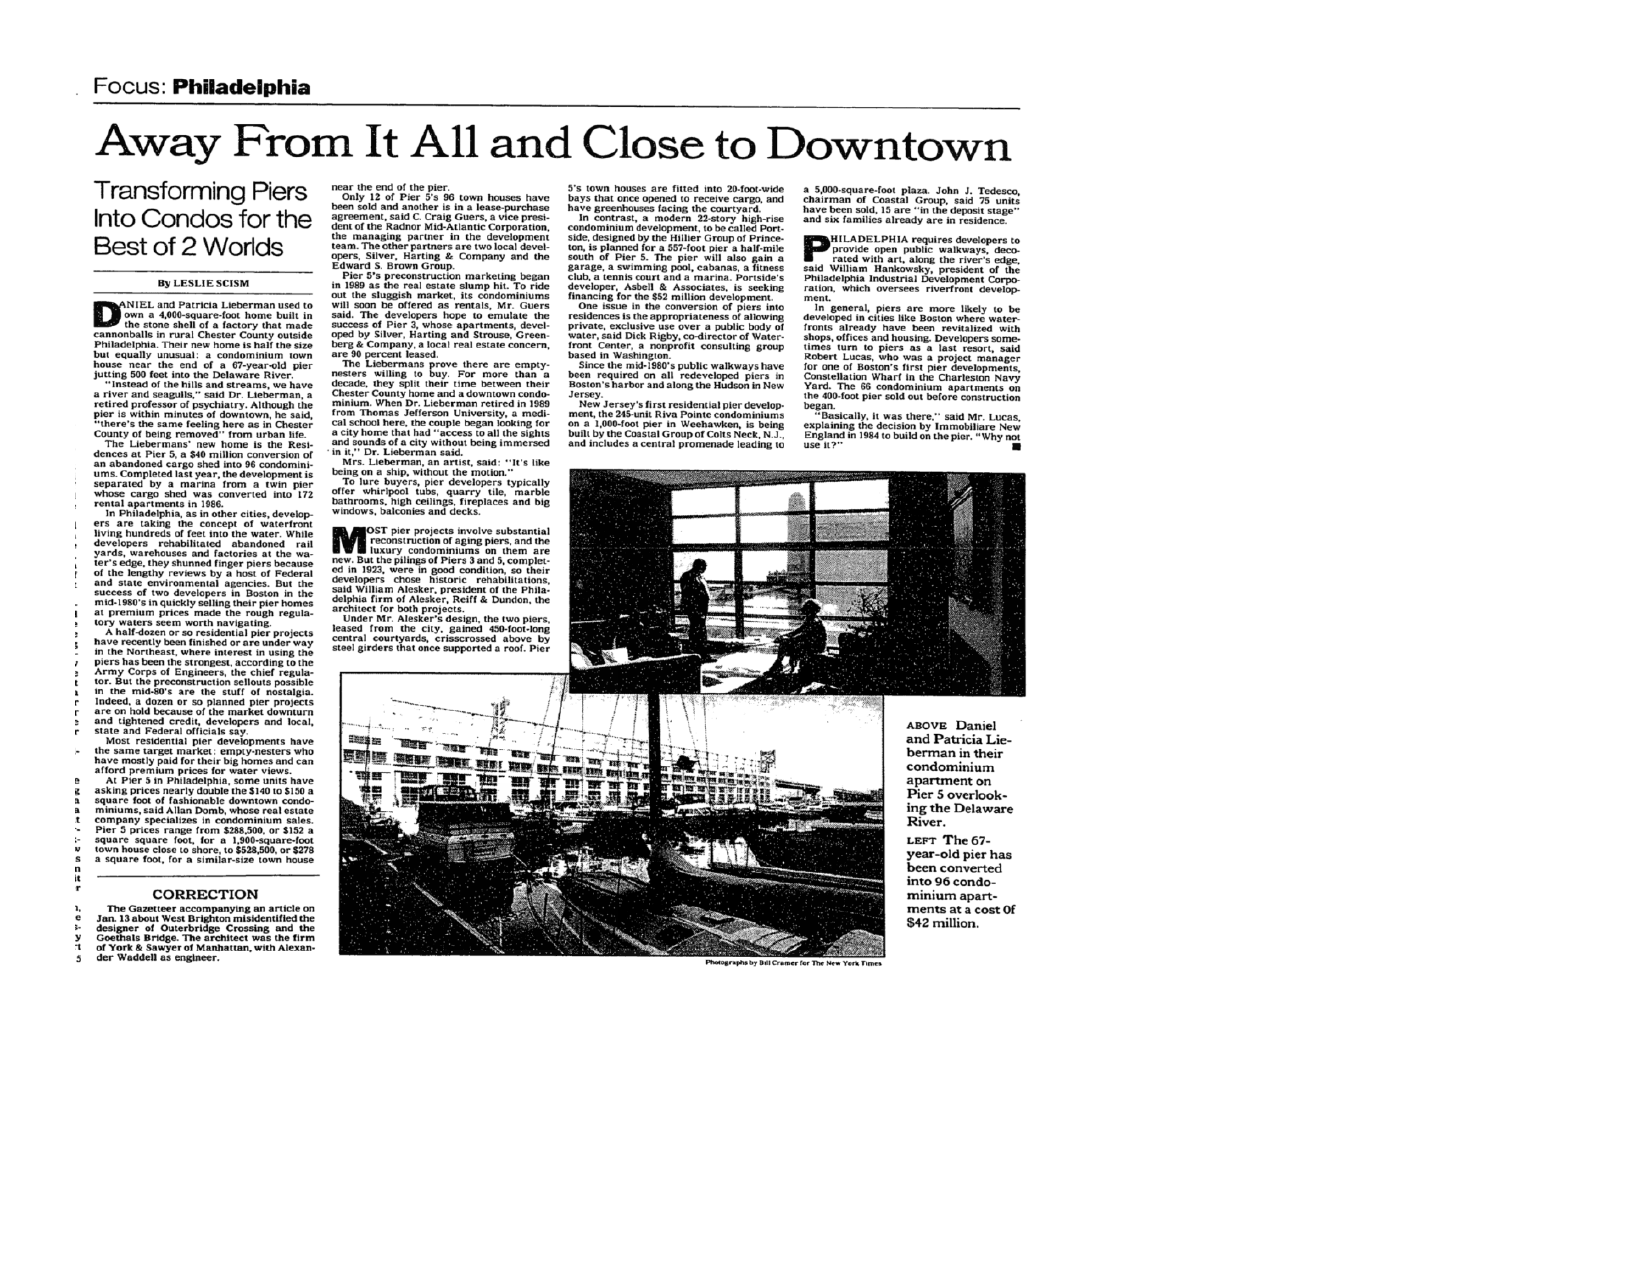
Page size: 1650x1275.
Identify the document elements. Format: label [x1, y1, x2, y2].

picture [75, 75, 1050, 990]
